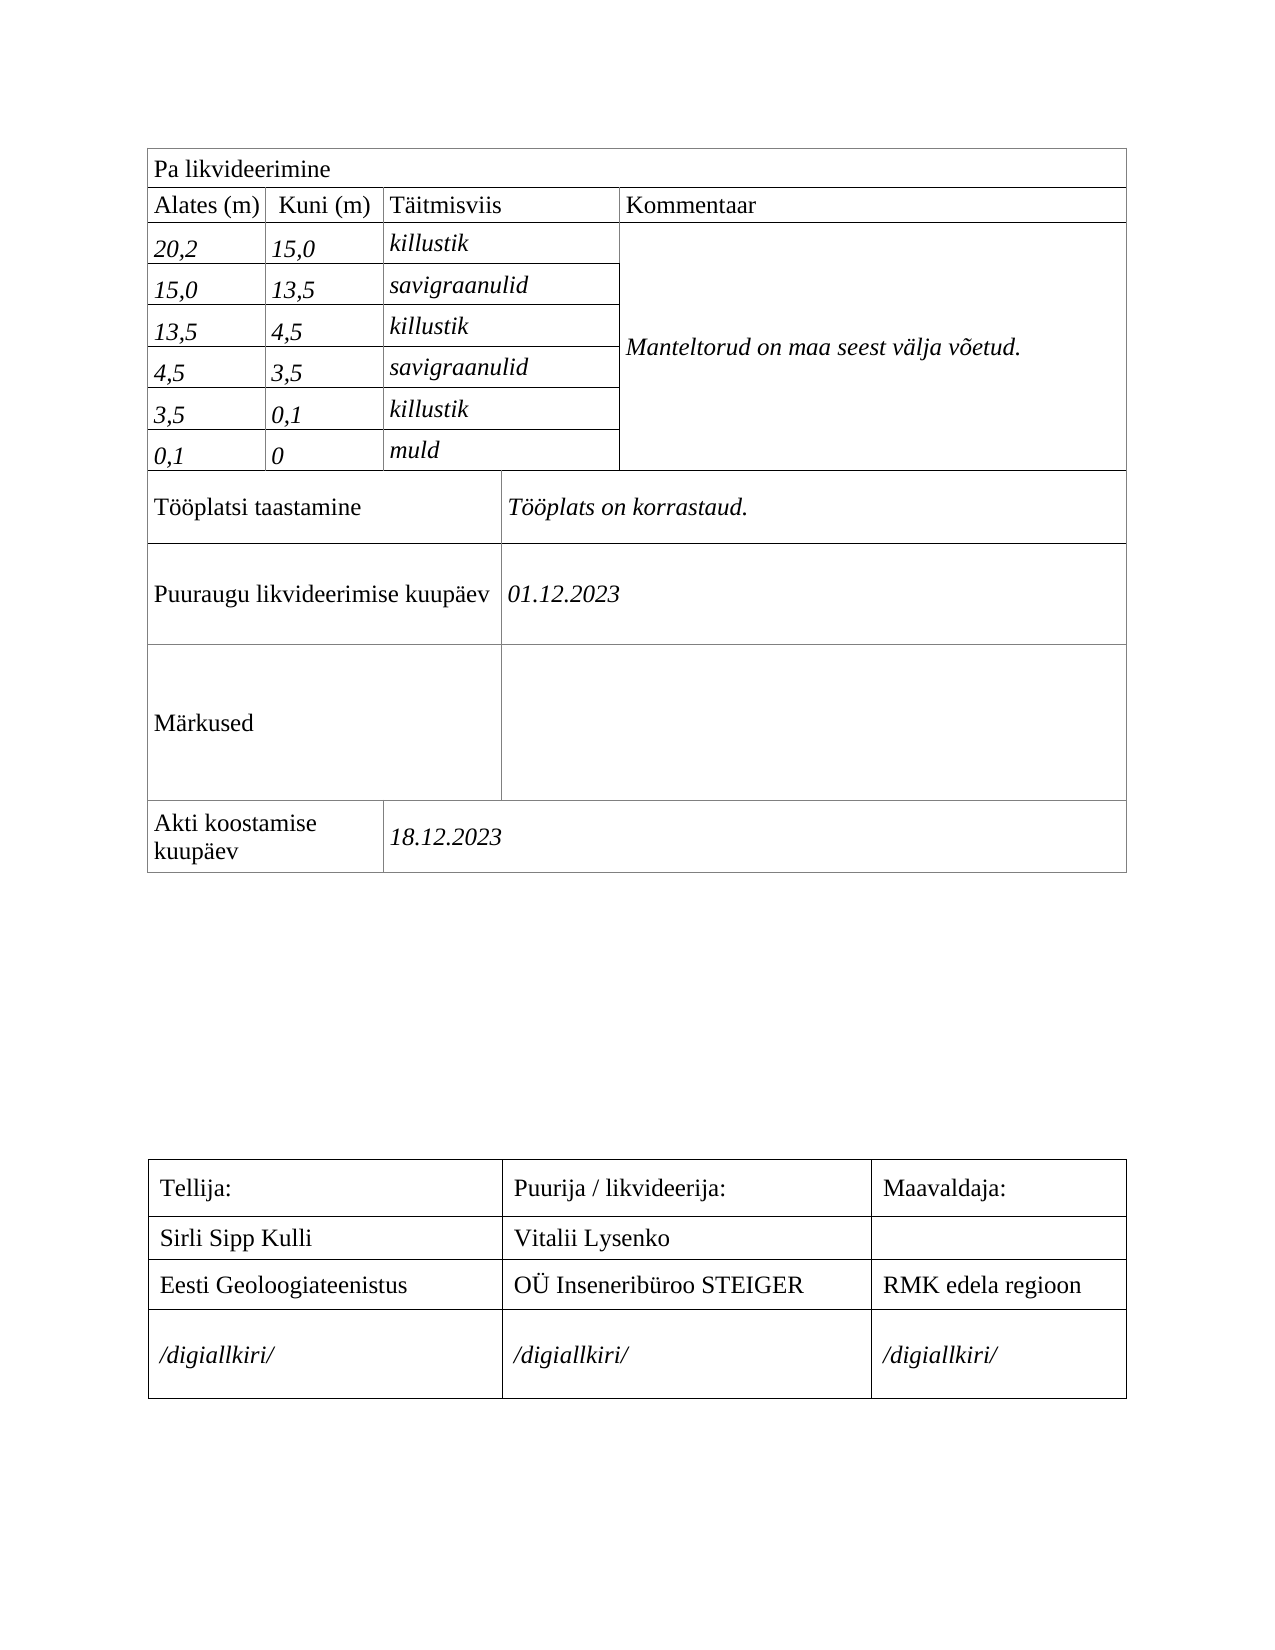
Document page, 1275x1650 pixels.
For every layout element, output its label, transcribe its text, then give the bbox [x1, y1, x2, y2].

table_cell 15,0 [266, 223, 383, 263]
table_cell Kommentaar [620, 188, 1126, 222]
table_cell 0,1 [148, 430, 265, 470]
table_cell /digiallkiri/ [149, 1310, 502, 1398]
table_cell 20,2 [148, 223, 265, 263]
table_cell 4,5 [266, 305, 383, 346]
table_cell killustik [384, 388, 619, 428]
table_cell 3,5 [266, 347, 383, 387]
table_cell 01.12.2023 [502, 544, 1126, 644]
table_cell RMK edela regioon [872, 1260, 1126, 1309]
table_cell Eesti Geoloogiateenistus [149, 1260, 502, 1309]
table_cell /digiallkiri/ [503, 1310, 871, 1398]
table_cell /digiallkiri/ [872, 1310, 1126, 1398]
table_cell Puuraugu likvideerimise kuupäev [148, 544, 501, 644]
table_cell Märkused [148, 645, 501, 799]
table_cell Tööplatsi taastamine [148, 471, 501, 542]
table_cell Sirli Sipp Kulli [149, 1217, 502, 1259]
table_cell Vitalii Lysenko [503, 1217, 871, 1259]
table_cell [502, 645, 1126, 799]
table_cell 4,5 [148, 347, 265, 387]
table_header Pa likvideerimine [148, 149, 1126, 187]
table_cell Akti koostamise kuupäev [148, 801, 383, 872]
table_header Puurija / likvideerija: [503, 1160, 871, 1216]
table_cell Alates (m) [148, 188, 265, 222]
table_cell 13,5 [148, 305, 265, 346]
table_cell 0,1 [266, 388, 383, 428]
table_cell 3,5 [148, 388, 265, 428]
table_cell 15,0 [148, 264, 265, 304]
table_cell muld [384, 430, 619, 470]
table_cell Manteltorud on maa seest välja võetud. [620, 223, 1126, 470]
table_cell 13,5 [266, 264, 383, 304]
table_cell killustik [384, 223, 619, 263]
table_cell savigraanulid [384, 347, 619, 387]
table_cell Tööplats on korrastaud. [502, 471, 1126, 542]
table_cell savigraanulid [384, 264, 619, 304]
table_cell OÜ Inseneribüroo STEIGER [503, 1260, 871, 1309]
table_cell [872, 1217, 1126, 1259]
table_header Maavaldaja: [872, 1160, 1126, 1216]
table_cell Kuni (m) [266, 188, 383, 222]
table_cell 18.12.2023 [384, 801, 1126, 872]
table_cell 0 [266, 430, 383, 470]
table_cell killustik [384, 305, 619, 346]
table_cell Täitmisviis [384, 188, 619, 222]
table_header Tellija: [149, 1160, 502, 1216]
